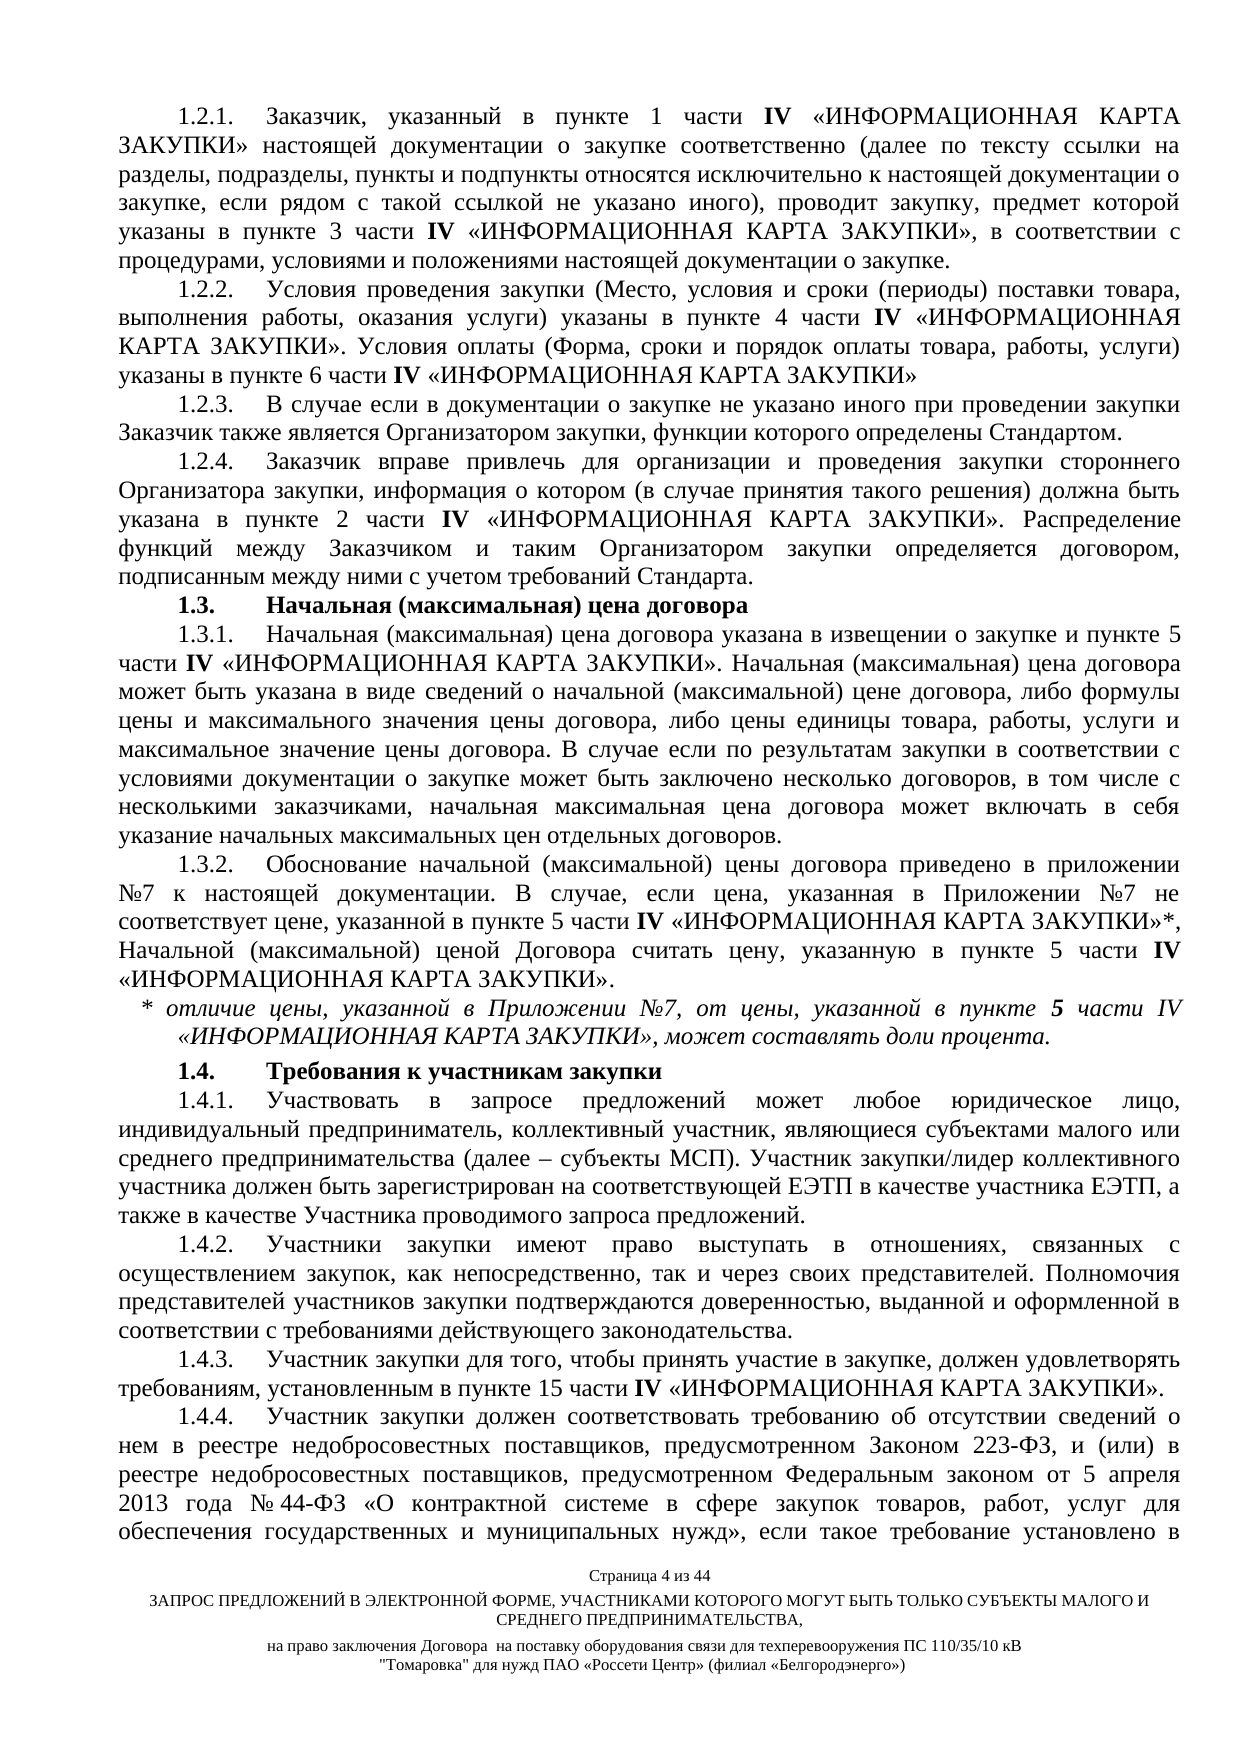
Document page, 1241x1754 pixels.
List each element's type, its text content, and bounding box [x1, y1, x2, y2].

subtitle Участвовать в запросе предложений может любое юридическое лицо, индивидуальный предприниматель, коллективный участник, являющиеся субъектами малого или среднего предпринимательства (далее – субъекты МСП). Участник закупки/лидер коллективного участника должен быть зарегистрирован на соответствующей ЕЭТП в качестве участника ЕЭТП, а также в качестве Участника проводимого запроса предложений. [118, 1085, 1181, 1229]
list * отличие цены, указанной в Приложении №7, от цены, указанной в пункте 5 части IV «ИНФОРМАЦИОННАЯ КАРТА ЗАКУПКИ», может составлять доли процента. [140, 993, 1181, 1050]
subtitle Начальная (максимальная) цена договора [118, 590, 1181, 619]
subtitle В случае если в документации о закупке не указано иного при проведении закупки Заказчик также является Организатором закупки, функции которого определены Стандартом. [118, 389, 1181, 446]
subtitle Заказчик, указанный в пункте 1 части IV «ИНФОРМАЦИОННАЯ КАРТА ЗАКУПКИ» настоящей документации о закупке соответственно (далее по тексту ссылки на разделы, подразделы, пункты и подпункты относятся исключительно к настоящей документации о закупке, если рядом с такой ссылкой не указано иного), проводит закупку, предмет которой указаны в пункте 3 части IV «ИНФОРМАЦИОННАЯ КАРТА ЗАКУПКИ», в соответствии с процедурами, условиями и положениями настоящей документации о закупке. [118, 101, 1181, 274]
subtitle Участники закупки имеют право выступать в отношениях, связанных с осуществлением закупок, как непосредственно, так и через своих представителей. Полномочия представителей участников закупки подтверждаются доверенностью, выданной и оформленной в соответствии с требованиями действующего законодательства. [118, 1229, 1181, 1344]
subtitle Требования к участникам закупки [118, 1056, 1181, 1085]
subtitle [118, 1401, 1181, 1545]
subtitle Заказчик вправе привлечь для организации и проведения закупки стороннего Организатора закупки, информация о котором (в случае принятия такого решения) должна быть указана в пункте 2 части IV «ИНФОРМАЦИОННАЯ КАРТА ЗАКУПКИ». Распределение функций между Заказчиком и таким Организатором закупки определяется договором, подписанным между ними с учетом требований Стандарта. [118, 446, 1181, 590]
subtitle Обоснование начальной (максимальной) цены договора приведено в приложении №7 к настоящей документации. В случае, если цена, указанная в Приложении №7 не соответствует цене, указанной в пункте 5 части IV «ИНФОРМАЦИОННАЯ КАРТА ЗАКУПКИ»*, Начальной (максимальной) ценой Договора считать цену, указанную в пункте 5 части IV «ИНФОРМАЦИОННАЯ КАРТА ЗАКУПКИ». [118, 849, 1181, 993]
subtitle Условия проведения закупки (Место, условия и сроки (периоды) поставки товара, выполнения работы, оказания услуги) указаны в пункте 4 части IV «ИНФОРМАЦИОННАЯ КАРТА ЗАКУПКИ». Условия оплаты (Форма, сроки и порядок оплаты товара, работы, услуги) указаны в пункте 6 части IV «ИНФОРМАЦИОННАЯ КАРТА ЗАКУПКИ» [118, 274, 1181, 389]
subtitle Начальная (максимальная) цена договора указана в извещении о закупке и пункте 5 части IV «ИНФОРМАЦИОННАЯ КАРТА ЗАКУПКИ». Начальная (максимальная) цена договора может быть указана в виде сведений о начальной (максимальной) цене договора, либо формулы цены и максимального значения цены договора, либо цены единицы товара, работы, услуги и максимальное значение цены договора. В случае если по результатам закупки в соответствии с условиями документации о закупке может быть заключено несколько договоров, в том числе с несколькими заказчиками, начальная максимальная цена договора может включать в себя указание начальных максимальных цен отдельных договоров. [118, 619, 1181, 849]
subtitle Участник закупки для того, чтобы принять участие в закупке, должен удовлетворять требованиям, установленным в пункте 15 части IV «ИНФОРМАЦИОННАЯ КАРТА ЗАКУПКИ». [118, 1344, 1181, 1401]
